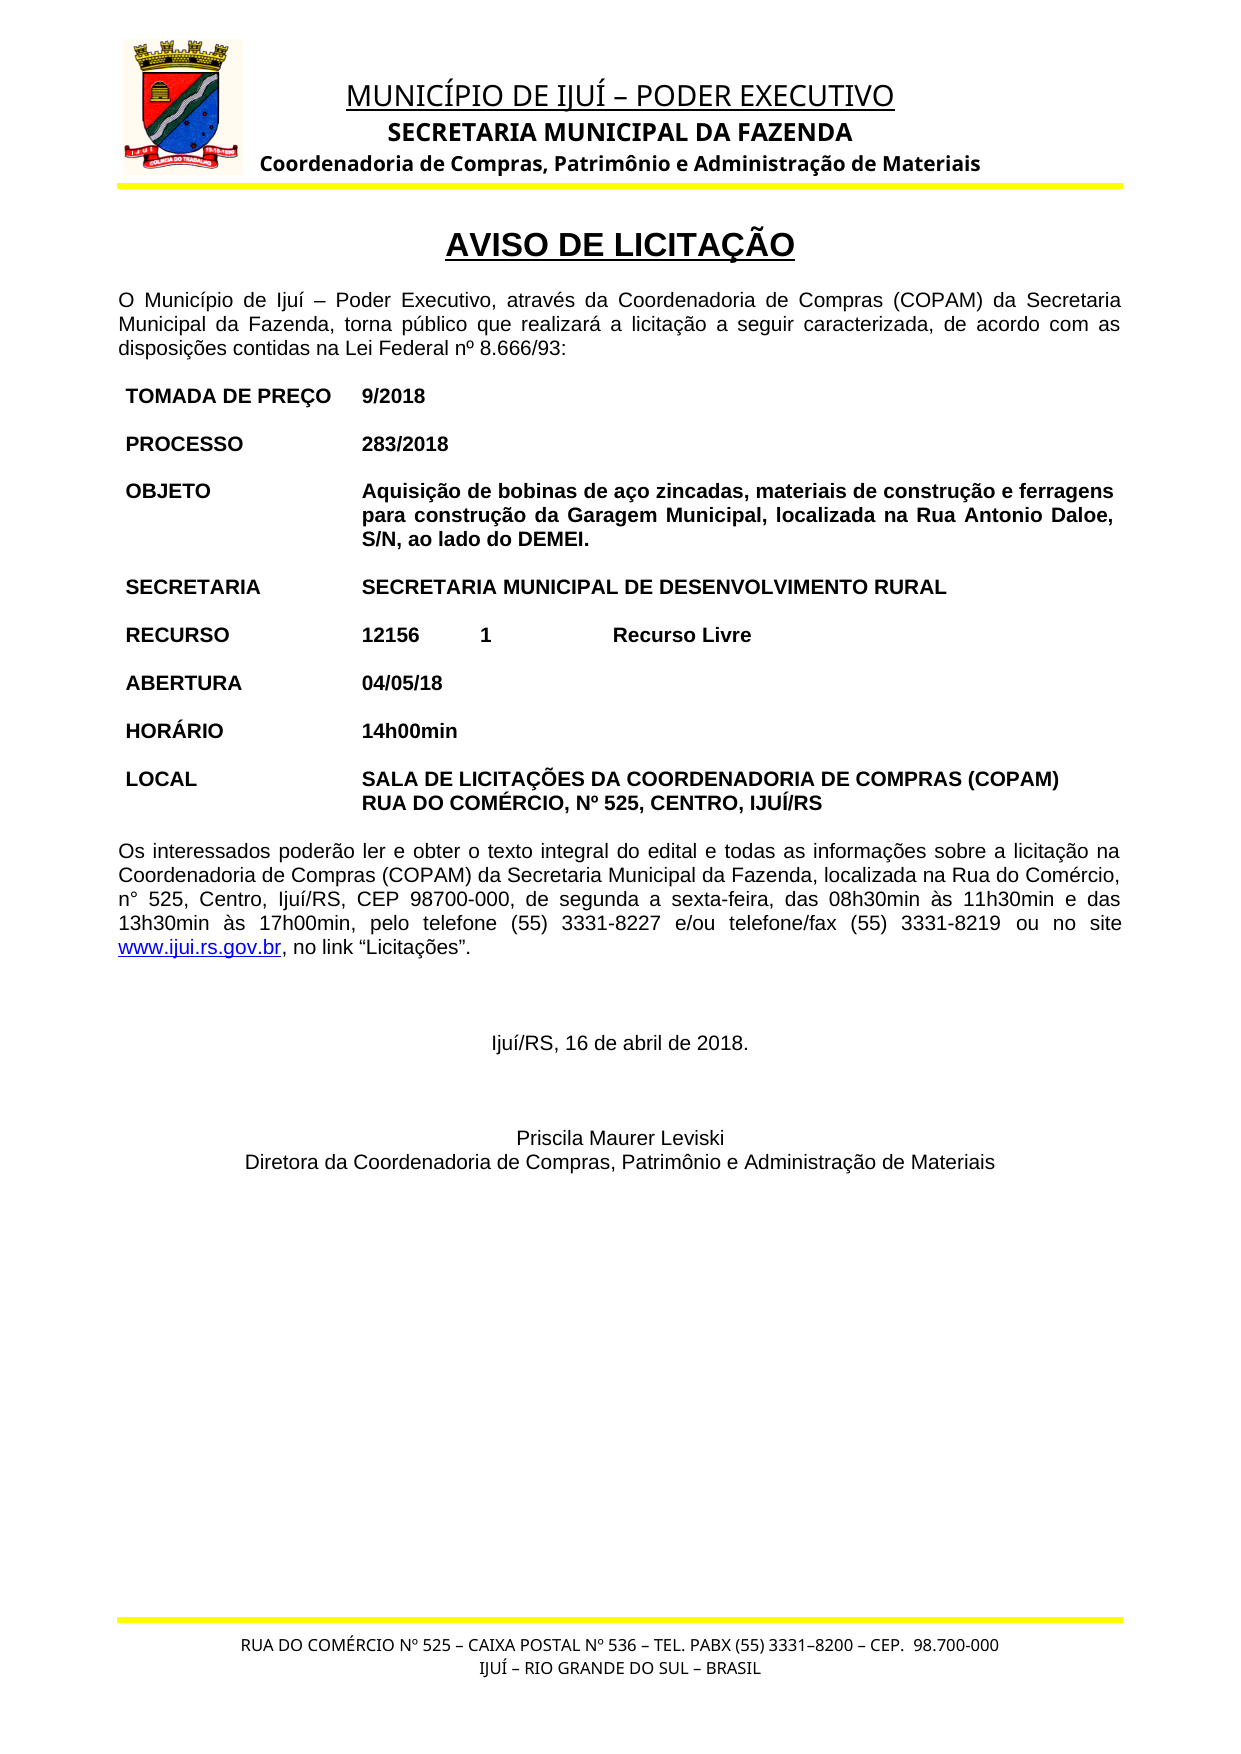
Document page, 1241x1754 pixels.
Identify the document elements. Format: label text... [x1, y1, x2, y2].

table_header 14h00min [354, 719, 1122, 743]
table_header 1 [473, 623, 605, 647]
text Os interessados poderão ler e obter o texto integral do edital e todas as informações sobre a licitação na Coordenadoria de Compras (COPAM) da Secretaria Municipal da Fazenda, localizada na Rua do Comércio, n° 525, Centro, Ijuí/RS, CEP 98700-000, de segunda a sexta-feira, das 08h30min às 11h30min e das 13h30min às 17h00min, pelo telefone (55) 3331-8227 e/ou telefone/fax (55) 3331-8219 ou no site www.ijui.rs.gov.br, no link “Licitações”. [118, 839, 1122, 958]
table_header 12156 [354, 623, 472, 647]
table_header ABERTURA [118, 671, 354, 695]
table_header Aquisição de bobinas de aço zincadas, materiais de construção e ferragens para construção da Garagem Municipal, localizada na Rua Antonio Daloe, S/N, ao lado do DEMEI. [354, 479, 1122, 551]
table_header 04/05/18 [354, 671, 1122, 695]
table_header LOCAL [118, 767, 354, 815]
text Diretora da Coordenadoria de Compras, Patrimônio e Administração de Materiais [118, 1150, 1122, 1174]
text O Município de Ijuí – Poder Executivo, através da Coordenadoria de Compras (COPAM) da Secretaria Municipal da Fazenda, torna público que realizará a licitação a seguir caracterizada, de acordo com as disposições contidas na Lei Federal nº 8.666/93: [118, 288, 1122, 359]
table_header OBJETO [118, 479, 354, 551]
table_header RECURSO [118, 623, 354, 647]
table_header 283/2018 [354, 431, 1122, 455]
table_header SECRETARIA [118, 575, 354, 599]
table_header 9/2018 [354, 384, 1122, 407]
table_header SECRETARIA MUNICIPAL DE DESENVOLVIMENTO RURAL [354, 575, 1122, 599]
text Ijuí/RS, 16 de abril de 2018. [118, 1030, 1122, 1054]
table_header HORÁRIO [118, 719, 354, 743]
picture [122, 39, 243, 175]
table_header TOMADA DE PREÇO [118, 384, 354, 407]
table_header Recurso Livre [605, 623, 1122, 647]
table_header SALA DE LICITAÇÕES DA COORDENADORIA DE COMPRAS (COPAM) RUA DO COMÉRCIO, Nº 525, CENTRO, IJUÍ/RS [354, 767, 1122, 815]
table_header PROCESSO [118, 431, 354, 455]
text AVISO DE LICITAÇÃO [118, 225, 1122, 264]
text Priscila Maurer Leviski [118, 1126, 1122, 1150]
